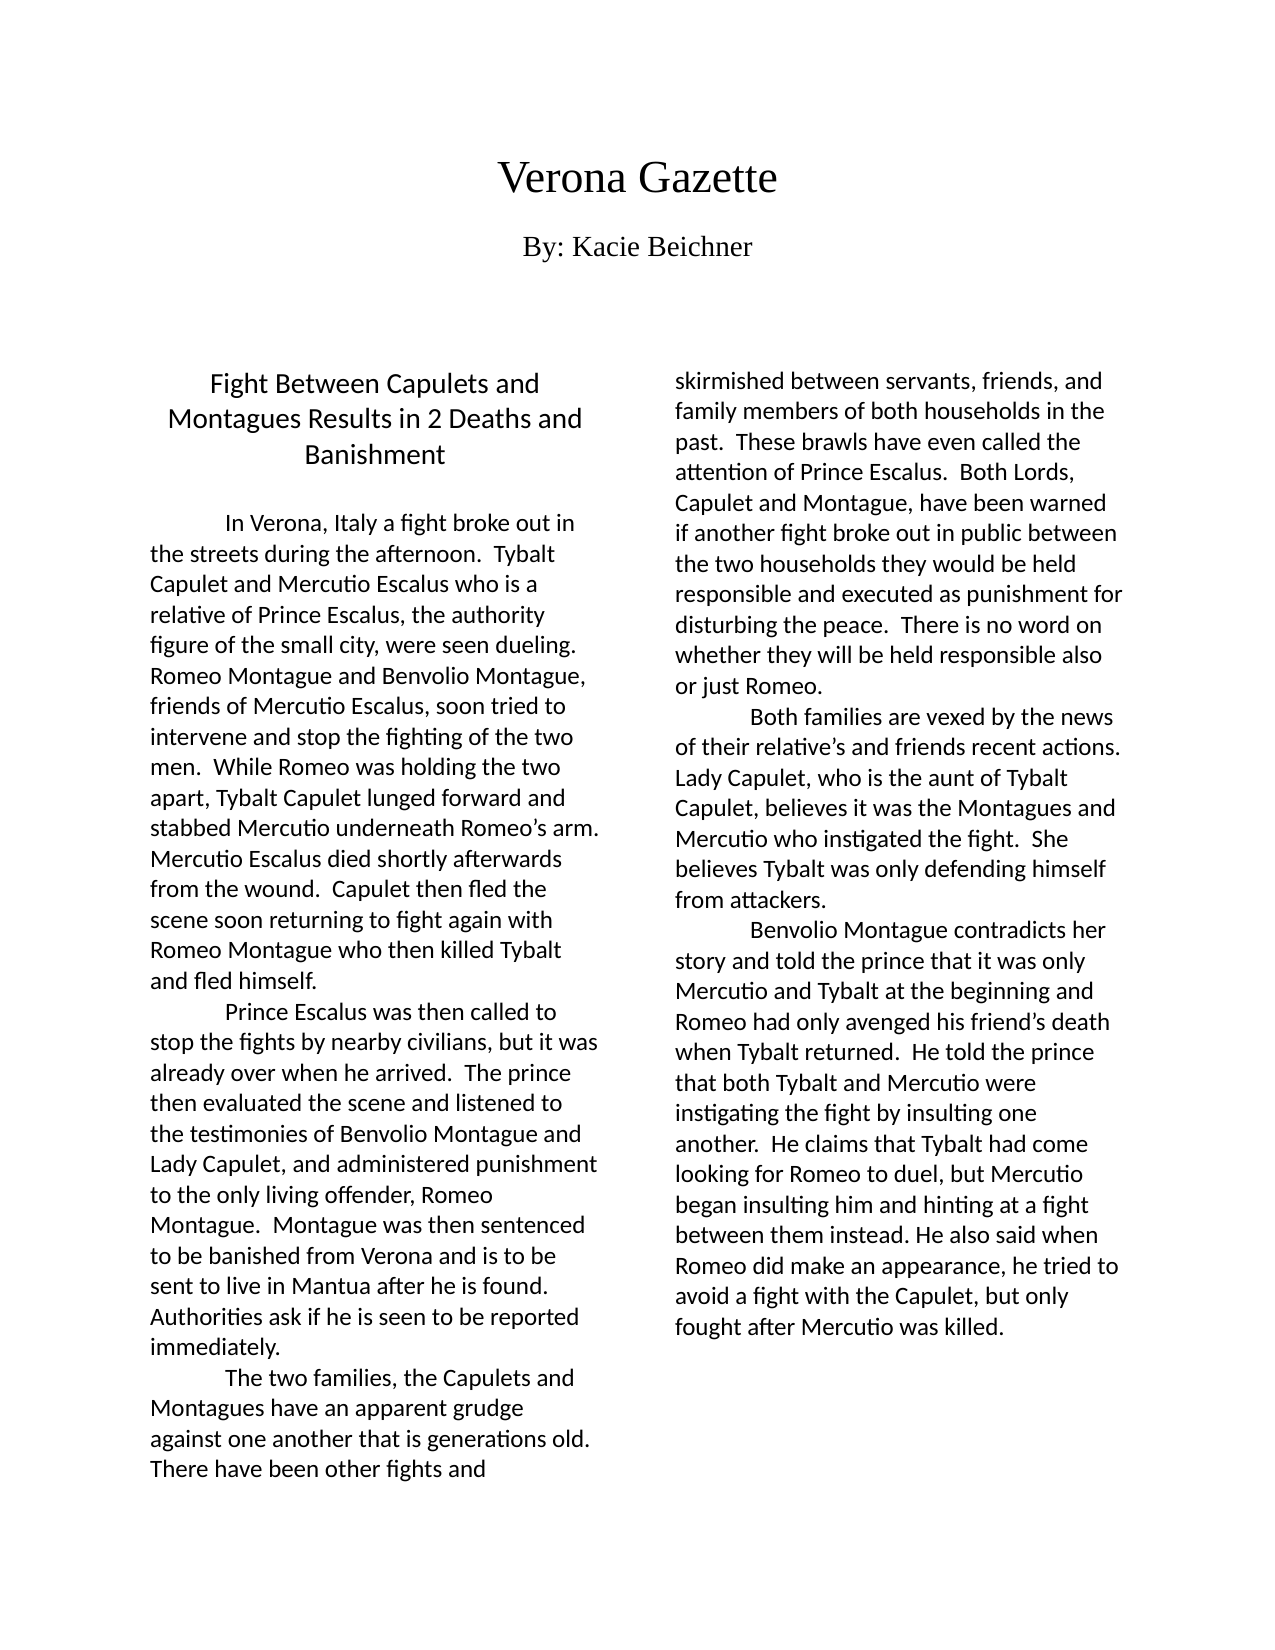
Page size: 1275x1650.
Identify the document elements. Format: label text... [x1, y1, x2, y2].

text Prince Escalus was then called to stop the fights by nearby civilians, but it was already over when he arrived. The prince then evaluated the scene and listened to the testimonies of Benvolio Montague and Lady Capulet, and administered punishment to the only living offender, Romeo Montague. Montague was then sentenced to be banished from Verona and is to be sent to live in Mantua after he is found. Authorities ask if he is seen to be reported immediately. [150, 996, 600, 1362]
text The two families, the Capulets and Montagues have an apparent grudge against one another that is generations old. There have been other fights and skirmished between servants, friends, and family members of both households in the past. These brawls have even called the attention of Prince Escalus. Both Lords, Capulet and Montague, have been warned if another fight broke out in public between the two households they would be held responsible and executed as punishment for disturbing the peace. There is no word on whether they will be held responsible also or just Romeo. [675, 365, 1125, 701]
text Both families are vexed by the news of their relative’s and friends recent actions. [675, 701, 1125, 762]
text Fight Between Capulets and Montagues Results in 2 Deaths and Banishment [150, 365, 600, 472]
text Verona Gazette [150, 150, 1125, 203]
text Lady Capulet, who is the aunt of Tybalt Capulet, believes it was the Montagues and Mercutio who instigated the fight. She believes Tybalt was only defending himself from attackers. [675, 762, 1125, 914]
text In Verona, Italy a fight broke out in the streets during the afternoon. Tybalt Capulet and Mercutio Escalus who is a relative of Prince Escalus, the authority figure of the small city, were seen dueling. Romeo Montague and Benvolio Montague, friends of Mercutio Escalus, soon tried to intervene and stop the fighting of the two men. While Romeo was holding the two apart, Tybalt Capulet lunged forward and stabbed Mercutio underneath Romeo’s arm. Mercutio Escalus died shortly afterwards from the wound. Capulet then fled the scene soon returning to fight again with Romeo Montague who then killed Tybalt and fled himself. [150, 507, 600, 996]
text The two families, the Capulets and Montagues have an apparent grudge against one another that is generations old. There have been other fights and skirmished between servants, friends, and family members of both households in the past. These brawls have even called the attention of Prince Escalus. Both Lords, Capulet and Montague, have been warned if another fight broke out in public between the two households they would be held responsible and executed as punishment for disturbing the peace. There is no word on whether they will be held responsible also or just Romeo. [150, 1362, 600, 1484]
text By: Kacie Beichner [150, 229, 1125, 263]
text Benvolio Montague contradicts her story and told the prince that it was only Mercutio and Tybalt at the beginning and Romeo had only avenged his friend’s death when Tybalt returned. He told the prince that both Tybalt and Mercutio were instigating the fight by insulting one another. He claims that Tybalt had come looking for Romeo to duel, but Mercutio began insulting him and hinting at a fight between them instead. He also said when Romeo did make an appearance, he tried to avoid a fight with the Capulet, but only fought after Mercutio was killed. [675, 914, 1125, 1342]
